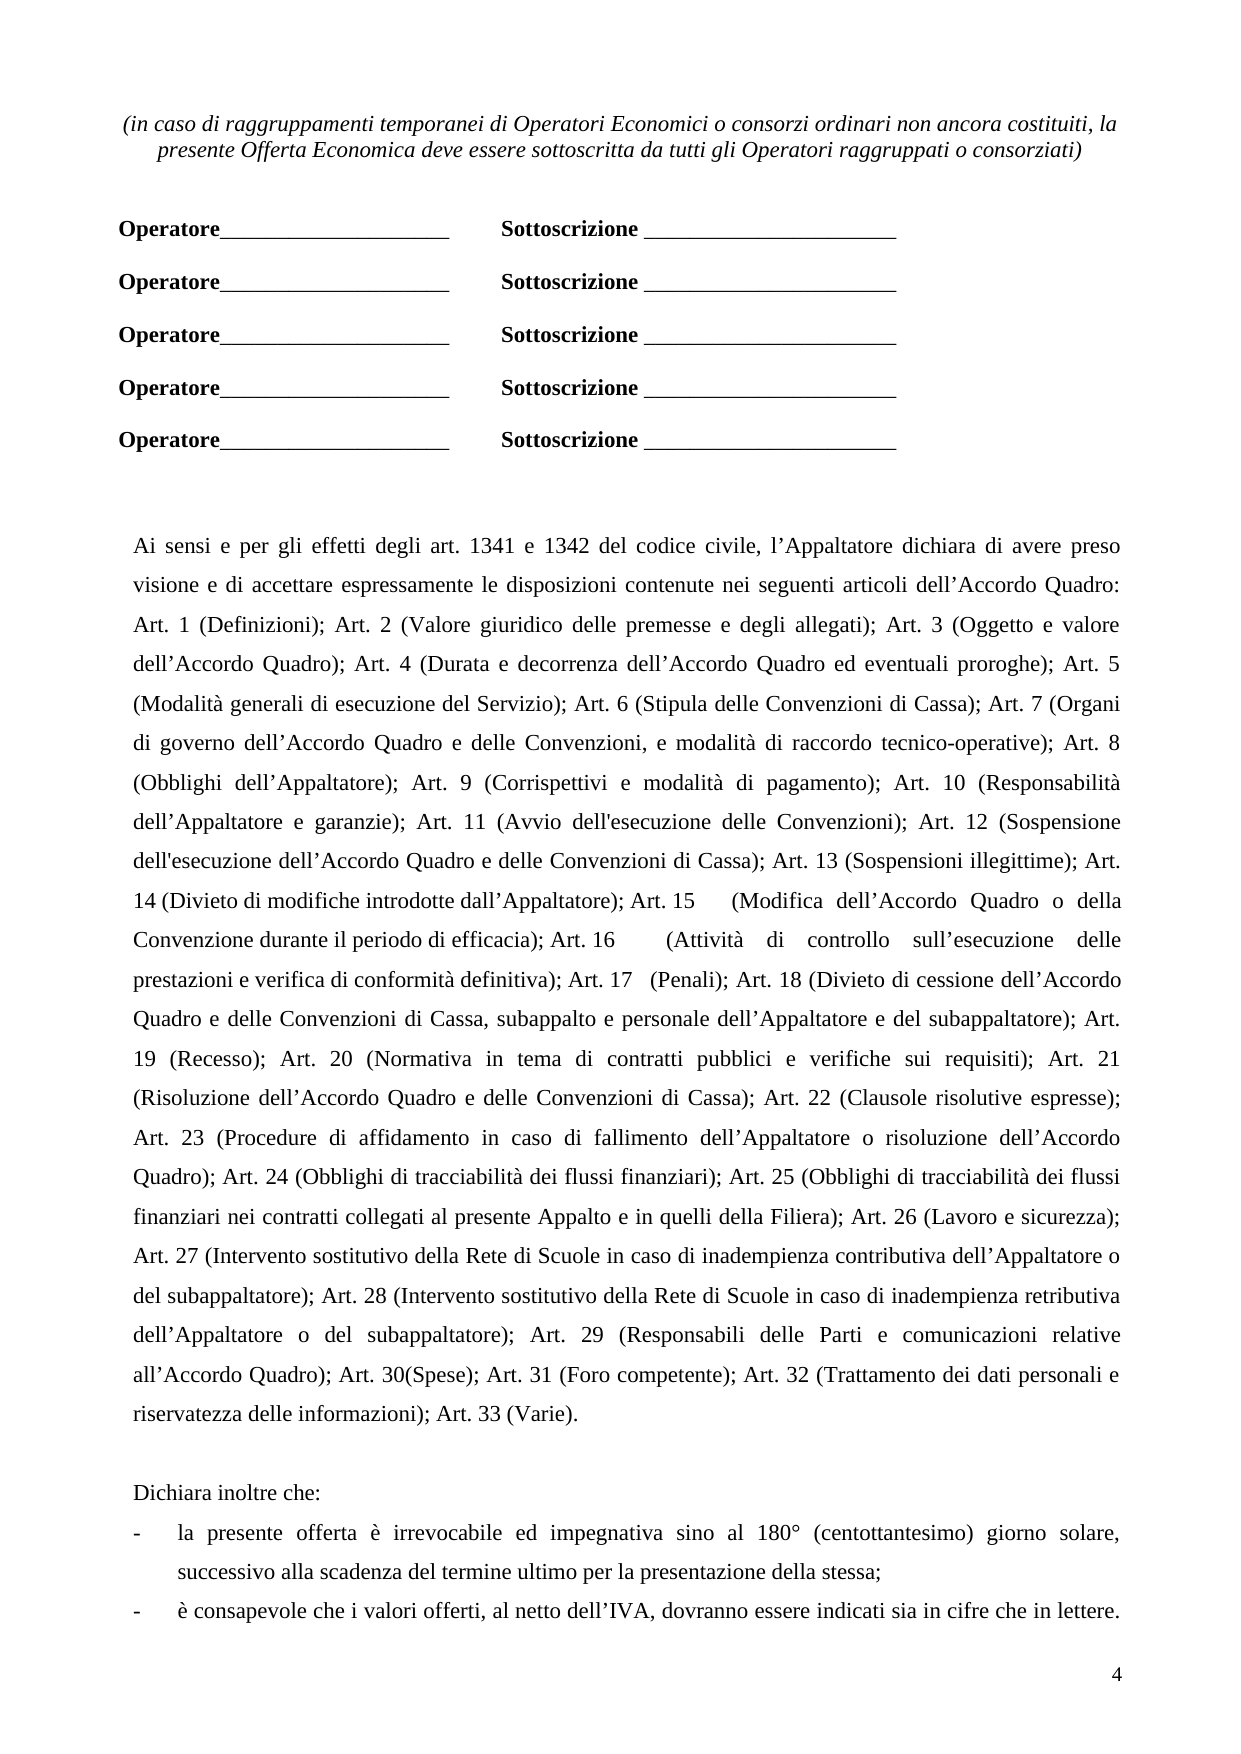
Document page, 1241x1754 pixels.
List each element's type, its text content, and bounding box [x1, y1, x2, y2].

text Operatore____________________ Sottoscrizione ______________________ [118, 216, 1122, 242]
text (in caso di raggruppamenti temporanei di Operatori Economici o consorzi ordinari non ancora costituiti, la presente Offerta Economica deve essere sottoscritta da tutti gli Operatori raggruppati o consorziati) [118, 110, 1122, 163]
text Operatore____________________ Sottoscrizione ______________________ [118, 321, 1122, 347]
list la presente offerta è irrevocabile ed impegnativa sino al 180° (centottantesimo) giorno solare, successivo alla scadenza del termine ultimo per la presentazione della stessa; [133, 1519, 1122, 1584]
text Dichiara inoltre che: [133, 1479, 1122, 1506]
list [133, 1598, 1122, 1624]
text Operatore____________________ Sottoscrizione ______________________ [118, 426, 1122, 453]
text Operatore____________________ Sottoscrizione ______________________ [118, 268, 1122, 294]
text Operatore____________________ Sottoscrizione ______________________ [118, 374, 1122, 400]
text Ai sensi e per gli effetti degli art. 1341 e 1342 del codice civile, l’Appaltatore dichiara di avere preso visione e di accettare espressamente le disposizioni contenute nei seguenti articoli dell’Accordo Quadro: Art. 1 (Definizioni); Art. 2 (Valore giuridico delle premesse e degli allegati); Art. 3 (Oggetto e valore dell’Accordo Quadro); Art. 4 (Durata e decorrenza dell’Accordo Quadro ed eventuali proroghe); Art. 5 (Modalità generali di esecuzione del Servizio); Art. 6 (Stipula delle Convenzioni di Cassa); Art. 7 (Organi di governo dell’Accordo Quadro e delle Convenzioni, e modalità di raccordo tecnico-operative); Art. 8 (Obblighi dell’Appaltatore); Art. 9 (Corrispettivi e modalità di pagamento); Art. 10 (Responsabilità dell’Appaltatore e garanzie); Art. 11 (Avvio dell'esecuzione delle Convenzioni); Art. 12 (Sospensione dell'esecuzione dell’Accordo Quadro e delle Convenzioni di Cassa); Art. 13 (Sospensioni illegittime); Art. 14 (Divieto di modifiche introdotte dall’Appaltatore); Art. 15 (Modifica dell’Accordo Quadro o della Convenzione durante il periodo di efficacia); Art. 16 (Attività di controllo sull’esecuzione delle prestazioni e verifica di conformità definitiva); Art. 17 (Penali); Art. 18 (Divieto di cessione dell’Accordo Quadro e delle Convenzioni di Cassa, subappalto e personale dell’Appaltatore e del subappaltatore); Art. 19 (Recesso); Art. 20 (Normativa in tema di contratti pubblici e verifiche sui requisiti); Art. 21 (Risoluzione dell’Accordo Quadro e delle Convenzioni di Cassa); Art. 22 (Clausole risolutive espresse); Art. 23 (Procedure di affidamento in caso di fallimento dell’Appaltatore o risoluzione dell’Accordo Quadro); Art. 24 (Obblighi di tracciabilità dei flussi finanziari); Art. 25 (Obblighi di tracciabilità dei flussi finanziari nei contratti collegati al presente Appalto e in quelli della Filiera); Art. 26 (Lavoro e sicurezza); Art. 27 (Intervento sostitutivo della Rete di Scuole in caso di inadempienza contributiva dell’Appaltatore o del subappaltatore); Art. 28 (Intervento sostitutivo della Rete di Scuole in caso di inadempienza retributiva dell’Appaltatore o del subappaltatore); Art. 29 (Responsabili delle Parti e comunicazioni relative all’Accordo Quadro); Art. 30(Spese); Art. 31 (Foro competente); Art. 32 (Trattamento dei dati personali e riservatezza delle informazioni); Art. 33 (Varie). [133, 532, 1122, 1427]
